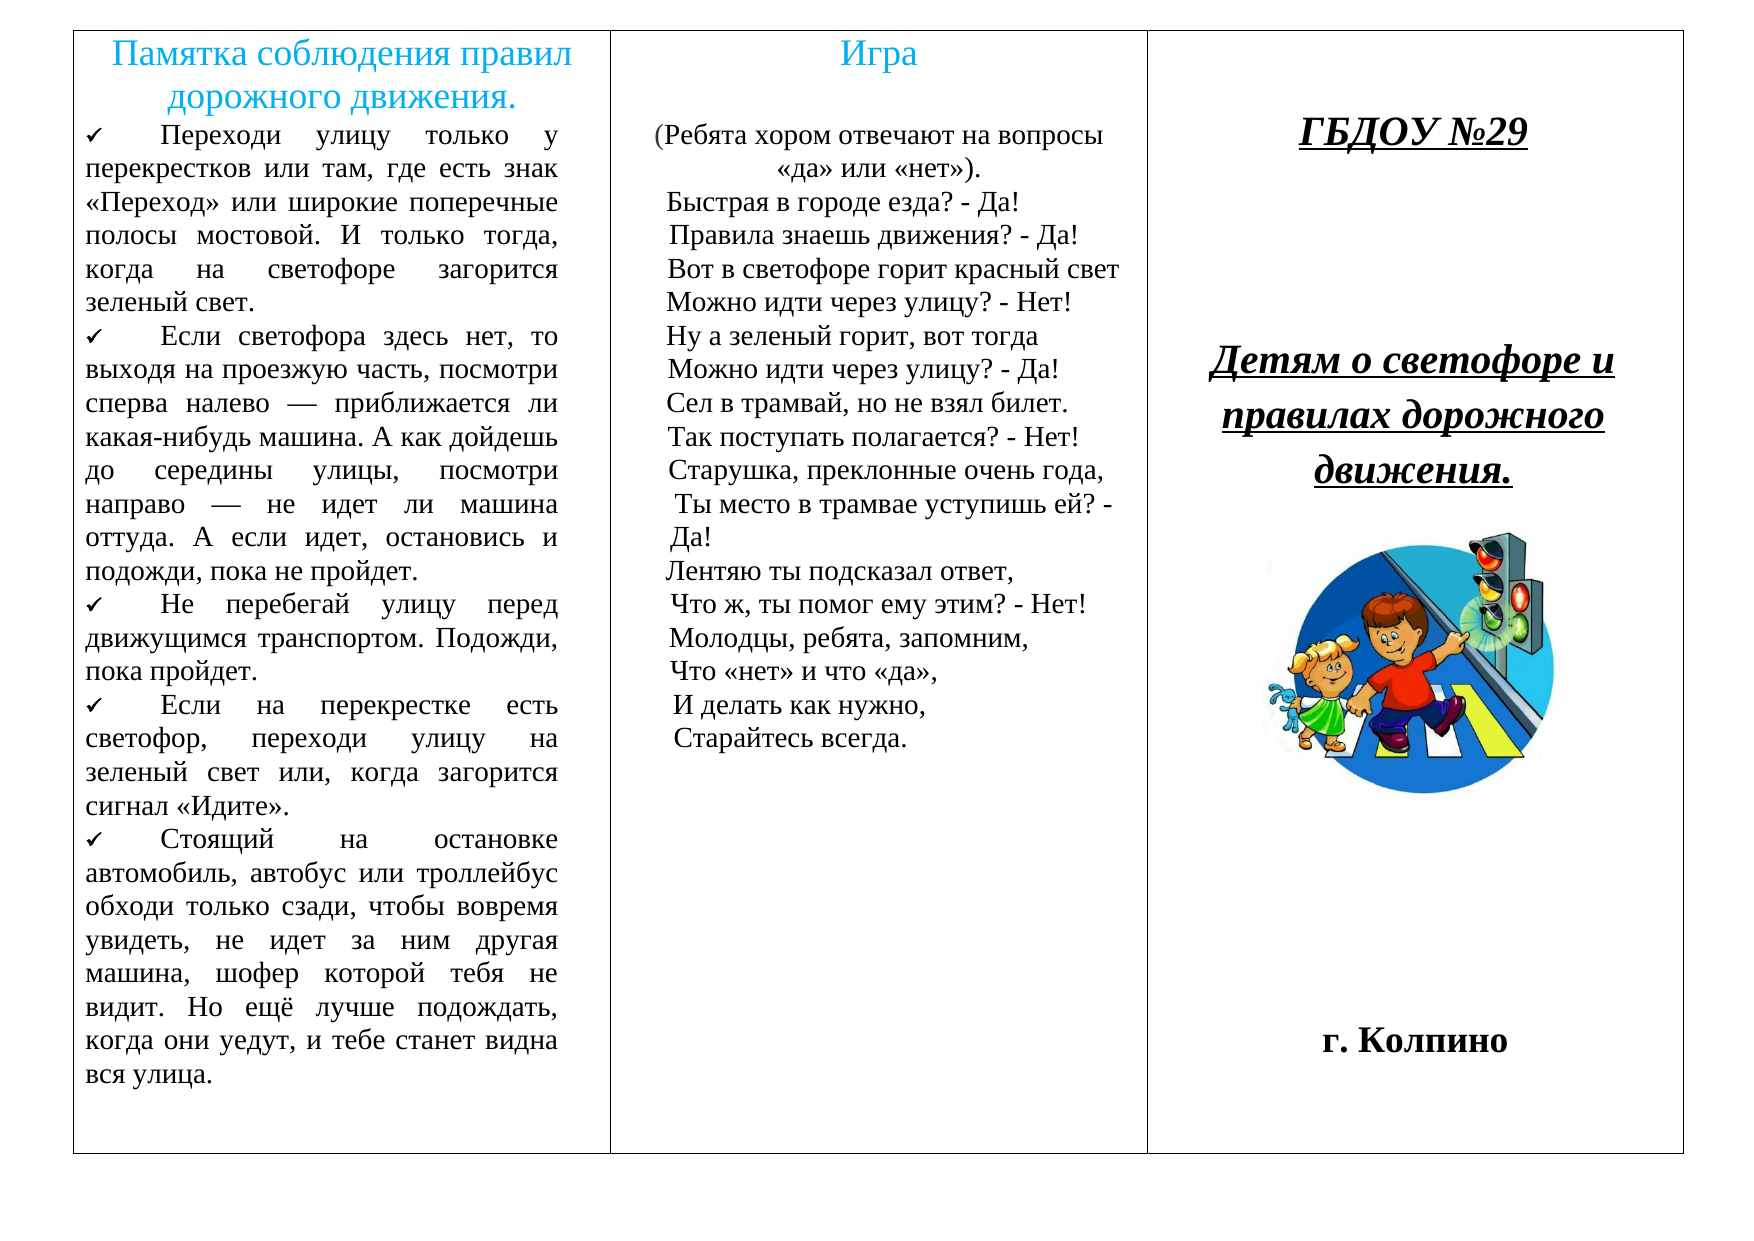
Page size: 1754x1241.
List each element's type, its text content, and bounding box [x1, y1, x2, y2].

table_header ГБДОУ №29 Детям о светофоре и правилах дорожного движения. г. Колпино [1148, 31, 1683, 1152]
table_header Игра (Ребята хором отвечают на вопросы «да» или «нет»). Быстрая в городе езда? - Да! Правила знаешь движения? - Да! Вот в светофоре горит красный свет Можно идти через улицу? - Нет! Ну а зеленый горит, вот тогда Можно идти через улицу? - Да! Сел в трамвай, но не взял билет. Так поступать полагается? - Нет! Старушка, преклонные очень года, Ты место в трамвае уступишь ей? - Да! Лентяю ты подсказал ответ, Что ж, ты помог ему этим? - Нет! Молодцы, ребята, запомним, Что «нет» и что «да», И делать как нужно, Старайтесь всегда. [611, 31, 1147, 1152]
table_header Памятка соблюдения правил дорожного движения. Переходи улицу только у перекрестков или там, где есть знак «Переход» или широкие поперечные полосы мостовой. И только тогда, когда на светофоре загорится зеленый свет. Если светофора здесь нет, то выходя на проезжую часть, посмотри сперва налево — приближается ли какая-нибудь машина. А как дойдешь до середины улицы, посмотри направо — не идет ли машина оттуда. А если идет, остановись и подожди, пока не пройдет. Не перебегай улицу перед движущимся транспортом. Подожди, пока пройдет. Если на перекрестке есть светофор, переходи улицу на зеленый свет или, когда загорится сигнал «Идите». Стоящий на остановке автомобиль, автобус или троллейбус обходи только сзади, чтобы вовремя увидеть, не идет за ним другая машина, шофер которой тебя не видит. Но ещё лучше подождать, когда они уедут, и тебе станет видна вся улица. [74, 31, 610, 1152]
picture [1262, 520, 1568, 808]
